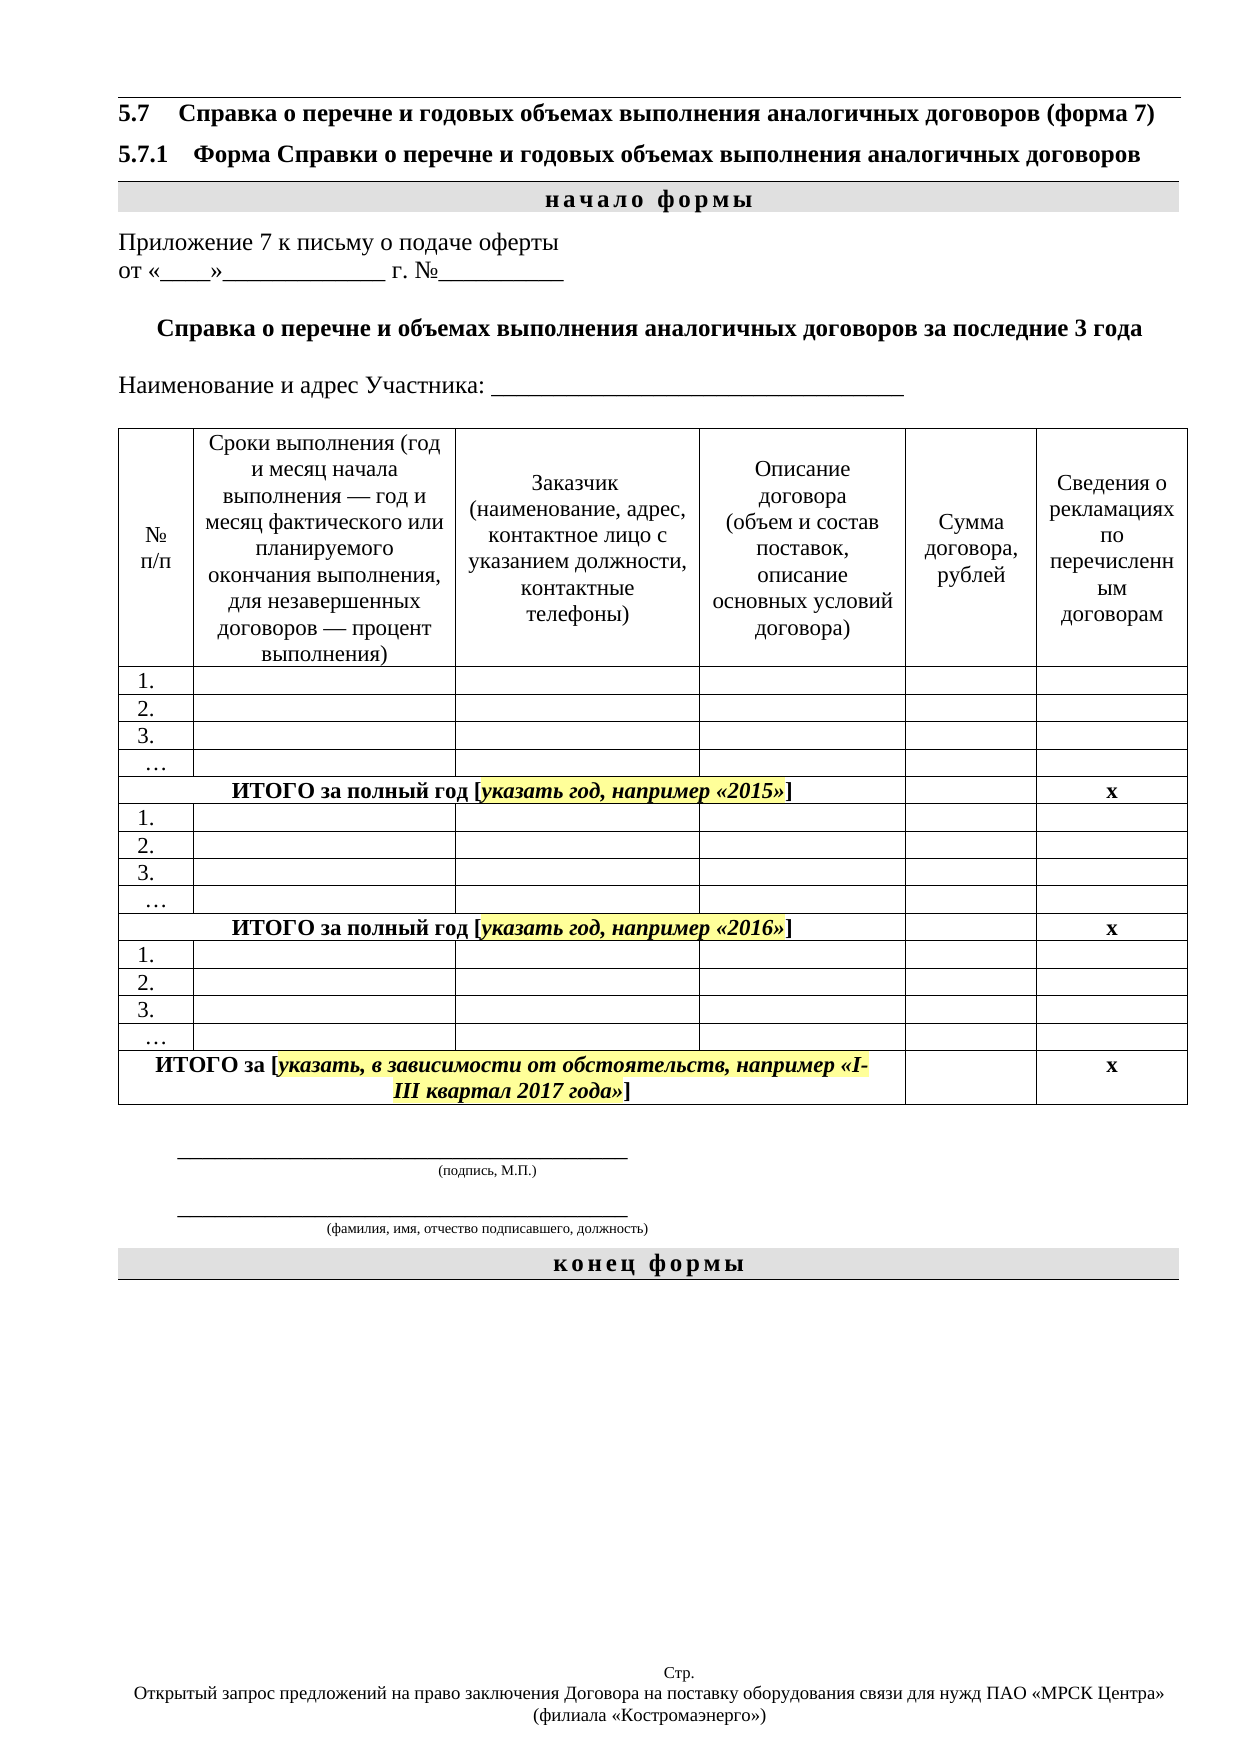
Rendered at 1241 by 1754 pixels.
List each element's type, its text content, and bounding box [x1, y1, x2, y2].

table_header Сумма договора, рублей [906, 429, 1036, 666]
table_cell [1037, 832, 1187, 858]
text Справка о перечне и объемах выполнения аналогичных договоров за последние 3 года [118, 313, 1181, 342]
table_cell [906, 722, 1036, 748]
table_cell [700, 941, 905, 968]
table_cell ИТОГО за полный год [указать год, например «2016»] [785, 914, 905, 940]
table_cell [119, 667, 193, 694]
table_cell [906, 695, 1036, 721]
table_cell [1037, 1024, 1187, 1050]
table_cell [700, 695, 905, 721]
table_cell [456, 996, 699, 1022]
table_cell [456, 1024, 699, 1050]
table_cell [906, 969, 1036, 995]
table_cell [456, 722, 699, 748]
text (фамилия, имя, отчество подписавшего, должность) [118, 1219, 797, 1248]
table_cell [906, 996, 1036, 1022]
table_cell [194, 941, 455, 968]
table_cell [119, 695, 193, 721]
table_cell [906, 859, 1036, 885]
table_cell [906, 1024, 1036, 1050]
table_cell [456, 859, 699, 885]
table_cell [906, 1051, 1036, 1103]
table_cell [194, 722, 455, 748]
table_cell [194, 667, 455, 694]
table_cell [119, 722, 193, 748]
table_cell [1037, 722, 1187, 748]
table_cell [456, 667, 699, 694]
table_cell [906, 750, 1036, 776]
table_cell [1037, 886, 1187, 913]
table_cell х [1037, 777, 1187, 803]
table_cell [906, 832, 1036, 858]
table_cell [1037, 996, 1187, 1022]
table_header Сведения о рекламациях по перечисленным договорам [1037, 429, 1187, 666]
table_cell [194, 1024, 455, 1050]
table_cell [906, 941, 1036, 968]
table_cell [906, 667, 1036, 694]
table_header № п/п [119, 429, 193, 666]
table_cell [1037, 859, 1187, 885]
table_cell [194, 996, 455, 1022]
table_cell [1037, 750, 1187, 776]
table_cell … [119, 750, 193, 776]
text конец формы [118, 1248, 1179, 1279]
table_cell … [119, 1024, 193, 1050]
table_cell [700, 859, 905, 885]
table_cell [456, 941, 699, 968]
table_cell [700, 969, 905, 995]
table_cell [194, 804, 455, 831]
table_cell ИТОГО за полный год [указать год, например «2015»] [785, 777, 905, 803]
table_cell ИТОГО за [указать, в зависимости от обстоятельств, например «I- III квартал 2017 года»] [119, 1051, 393, 1103]
table_cell [456, 804, 699, 831]
table_cell [906, 886, 1036, 913]
table_header Заказчик (наименование, адрес, контактное лицо с указанием должности, контактные телефоны) [456, 429, 699, 666]
table_cell [1037, 969, 1187, 995]
text Наименование и адрес Участника: _________________________________ [118, 371, 1181, 399]
table_cell [700, 667, 905, 694]
table_cell … [119, 886, 193, 913]
table_cell ИТОГО за полный год [указать год, например «2016»] [119, 914, 481, 940]
table_cell [700, 804, 905, 831]
table_cell [1037, 804, 1187, 831]
table_cell [456, 750, 699, 776]
text ____________________________________ [118, 1191, 1181, 1219]
text Приложение 7 к письму о подаче оферты от «____»_____________ г. №__________ [118, 227, 1181, 284]
table_cell ИТОГО за полный год [указать год, например «2015»] [119, 777, 481, 803]
subtitle Справка о перечне и годовых объемах выполнения аналогичных договоров (форма 7) [118, 98, 1181, 127]
text ____________________________________ [118, 1133, 1181, 1162]
table_cell [456, 886, 699, 913]
table_cell [194, 695, 455, 721]
table_cell [194, 832, 455, 858]
table_cell [700, 722, 905, 748]
table_cell [700, 832, 905, 858]
table_cell [700, 1024, 905, 1050]
table_cell ИТОГО за [указать, в зависимости от обстоятельств, например «I- III квартал 2017 года»] [623, 1051, 905, 1103]
table_cell [700, 750, 905, 776]
table_cell [1037, 667, 1187, 694]
table_cell [194, 886, 455, 913]
table_cell [194, 859, 455, 885]
table_cell [119, 804, 193, 831]
table_cell [119, 832, 193, 858]
table_cell [119, 941, 193, 968]
table_cell [1037, 695, 1187, 721]
subtitle Форма Справки о перечне и годовых объемах выполнения аналогичных договоров [118, 139, 1181, 168]
table_cell [906, 914, 1036, 940]
table_cell [906, 804, 1036, 831]
text (подпись, М.П.) [118, 1162, 797, 1191]
table_cell [119, 859, 193, 885]
table_cell [119, 996, 193, 1022]
table_cell [456, 969, 699, 995]
text начало формы [118, 182, 1179, 212]
table_cell х [1037, 1051, 1187, 1103]
table_cell х [1037, 914, 1187, 940]
table_cell [194, 969, 455, 995]
table_cell [906, 777, 1036, 803]
table_cell [194, 750, 455, 776]
table_cell [700, 886, 905, 913]
table_cell [700, 996, 905, 1022]
table_cell [119, 969, 193, 995]
table_cell [456, 695, 699, 721]
table_header Сроки выполнения (год и месяц начала выполнения — год и месяц фактического или планируемого окончания выполнения, для незавершенных договоров — процент выполнения) [194, 429, 455, 666]
table_cell [456, 832, 699, 858]
table_header Описание договора (объем и состав поставок, описание основных условий договора) [700, 429, 905, 666]
table_cell [1037, 941, 1187, 968]
